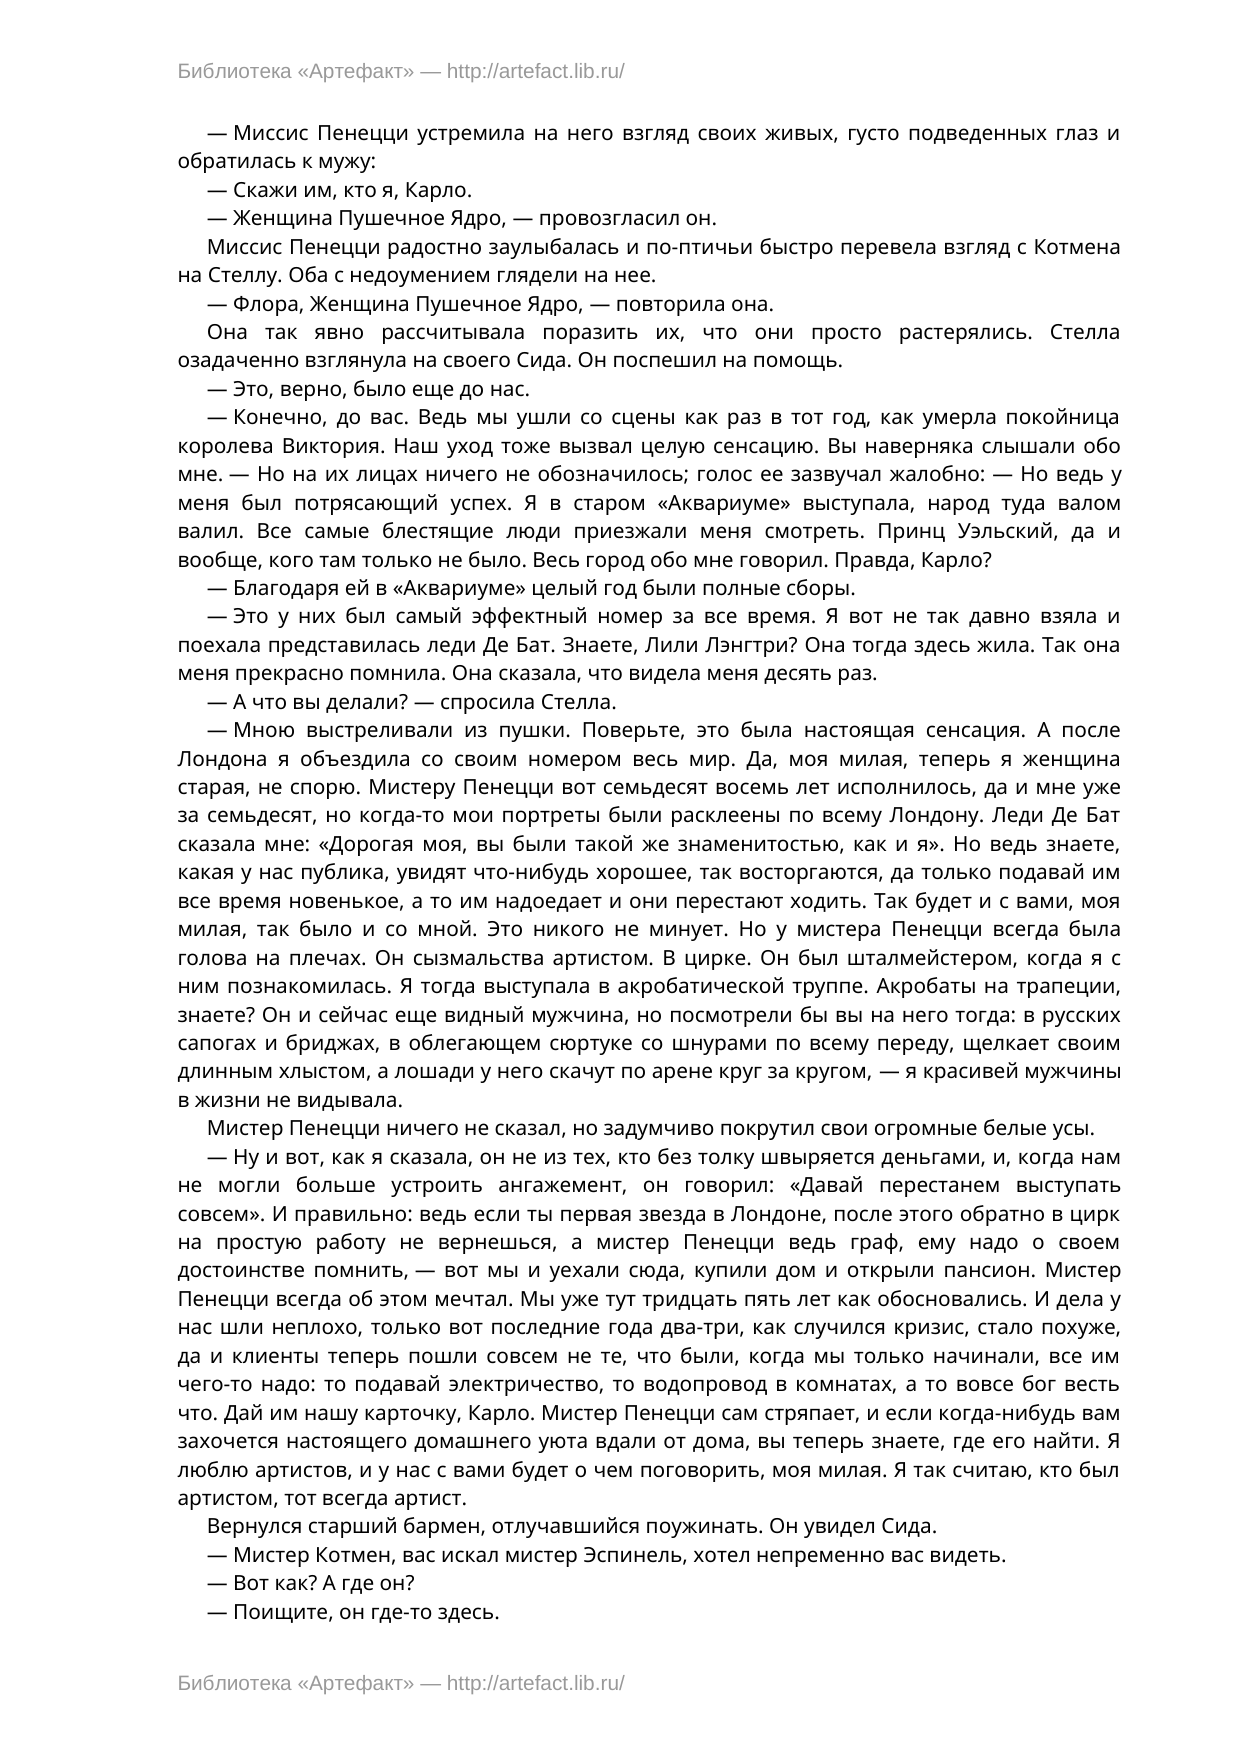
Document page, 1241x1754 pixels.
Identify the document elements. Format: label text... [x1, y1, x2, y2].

text Она так явно рассчитывала поразить их, что они просто растерялись. Стелла озадаченно взглянула на своего Сида. Он поспешил на помощь. [177, 317, 1122, 374]
text Вернулся старший бармен, отлучавшийся поужинать. Он увидел Сида. [177, 1512, 1122, 1540]
text — Поищите, он где-то здесь. [177, 1597, 1122, 1625]
text — Это у них был самый эффектный номер за все время. Я вот не так давно взяла и поехала представилась леди Де Бат. Знаете, Лили Лэнгтри? Она тогда здесь жила. Так она меня прекрасно помнила. Она сказала, что видела меня десять раз. [177, 602, 1122, 687]
text — Это, верно, было еще до нас. [177, 374, 1122, 402]
text Миссис Пенецци радостно заулыбалась и по-птичьи быстро перевела взгляд с Котмена на Стеллу. Оба с недоумением глядели на нее. [177, 232, 1122, 289]
text — Скажи им, кто я, Карло. [177, 175, 1122, 203]
text Мистер Пенецци ничего не сказал, но задумчиво покрутил свои огромные белые усы. [177, 1113, 1122, 1142]
text — Ну и вот, как я сказала, он не из тех, кто без толку швыряется деньгами, и, когда нам не могли больше устроить ангажемент, он говорил: «Давай перестанем выступать совсем». И правильно: ведь если ты первая звезда в Лондоне, после этого обратно в цирк на простую работу не вернешься, а мистер Пенецци ведь граф, ему надо о своем достоинстве помнить, — вот мы и уехали сюда, купили дом и открыли пансион. Мистер Пенецци всегда об этом мечтал. Мы уже тут тридцать пять лет как обосновались. И дела у нас шли неплохо, только вот последние года два-три, как случился кризис, стало похуже, да и клиенты теперь пошли совсем не те, что были, когда мы только начинали, все им чего-то надо: то подавай электричество, то водопровод в комнатах, а то вовсе бог весть что. Дай им нашу карточку, Карло. Мистер Пенецци сам стряпает, и если когда-нибудь вам захочется настоящего домашнего уюта вдали от дома, вы теперь знаете, где его найти. Я люблю артистов, и у нас с вами будет о чем поговорить, моя милая. Я так считаю, кто был артистом, тот всегда артист. [177, 1142, 1122, 1512]
text — Благодаря ей в «Аквариуме» целый год были полные сборы. [177, 573, 1122, 602]
text — Мною выстреливали из пушки. Поверьте, это была настоящая сенсация. А после Лондона я объездила со своим номером весь мир. Да, моя милая, теперь я женщина старая, не спорю. Мистеру Пенецци вот семьдесят восемь лет исполнилось, да и мне уже за семьдесят, но когда-то мои портреты были расклеены по всему Лондону. Леди Де Бат сказала мне: «Дорогая моя, вы были такой же знаменитостью, как и я». Но ведь знаете, какая у нас публика, увидят что-нибудь хорошее, так восторгаются, да только подавай им все время новенькое, а то им надоедает и они перестают ходить. Так будет и с вами, моя милая, так было и со мной. Это никого не минует. Но у мистера Пенецци всегда была голова на плечах. Он сызмальства артистом. В цирке. Он был шталмейстером, когда я с ним познакомилась. Я тогда выступала в акробатической труппе. Акробаты на трапеции, знаете? Он и сейчас еще видный мужчина, но посмотрели бы вы на него тогда: в русских сапогах и бриджах, в облегающем сюртуке со шнурами по всему переду, щелкает своим длинным хлыстом, а лошади у него скачут по арене круг за кругом, — я красивей мужчины в жизни не видывала. [177, 715, 1122, 1113]
text — Миссис Пенецци устремила на него взгляд своих живых, густо подведенных глаз и обратилась к мужу: [177, 118, 1122, 175]
text — Конечно, до вас. Ведь мы ушли со сцены как раз в тот год, как умерла покойница королева Виктория. Наш уход тоже вызвал целую сенсацию. Вы наверняка слышали обо мне. — Но на их лицах ничего не обозначилось; голос ее зазвучал жалобно: — Но ведь у меня был потрясающий успех. Я в старом «Аквариуме» выступала, народ туда валом валил. Все самые блестящие люди приезжали меня смотреть. Принц Уэльский, да и вообще, кого там только не было. Весь город обо мне говорил. Правда, Карло? [177, 402, 1122, 573]
text — Вот как? А где он? [177, 1568, 1122, 1597]
text — Флора, Женщина Пушечное Ядро, — повторила она. [177, 289, 1122, 317]
text — А что вы делали? — спросила Стелла. [177, 687, 1122, 715]
text — Мистер Котмен, вас искал мистер Эспинель, хотел непременно вас видеть. [177, 1540, 1122, 1568]
text — Женщина Пушечное Ядро, — провозгласил он. [177, 203, 1122, 232]
